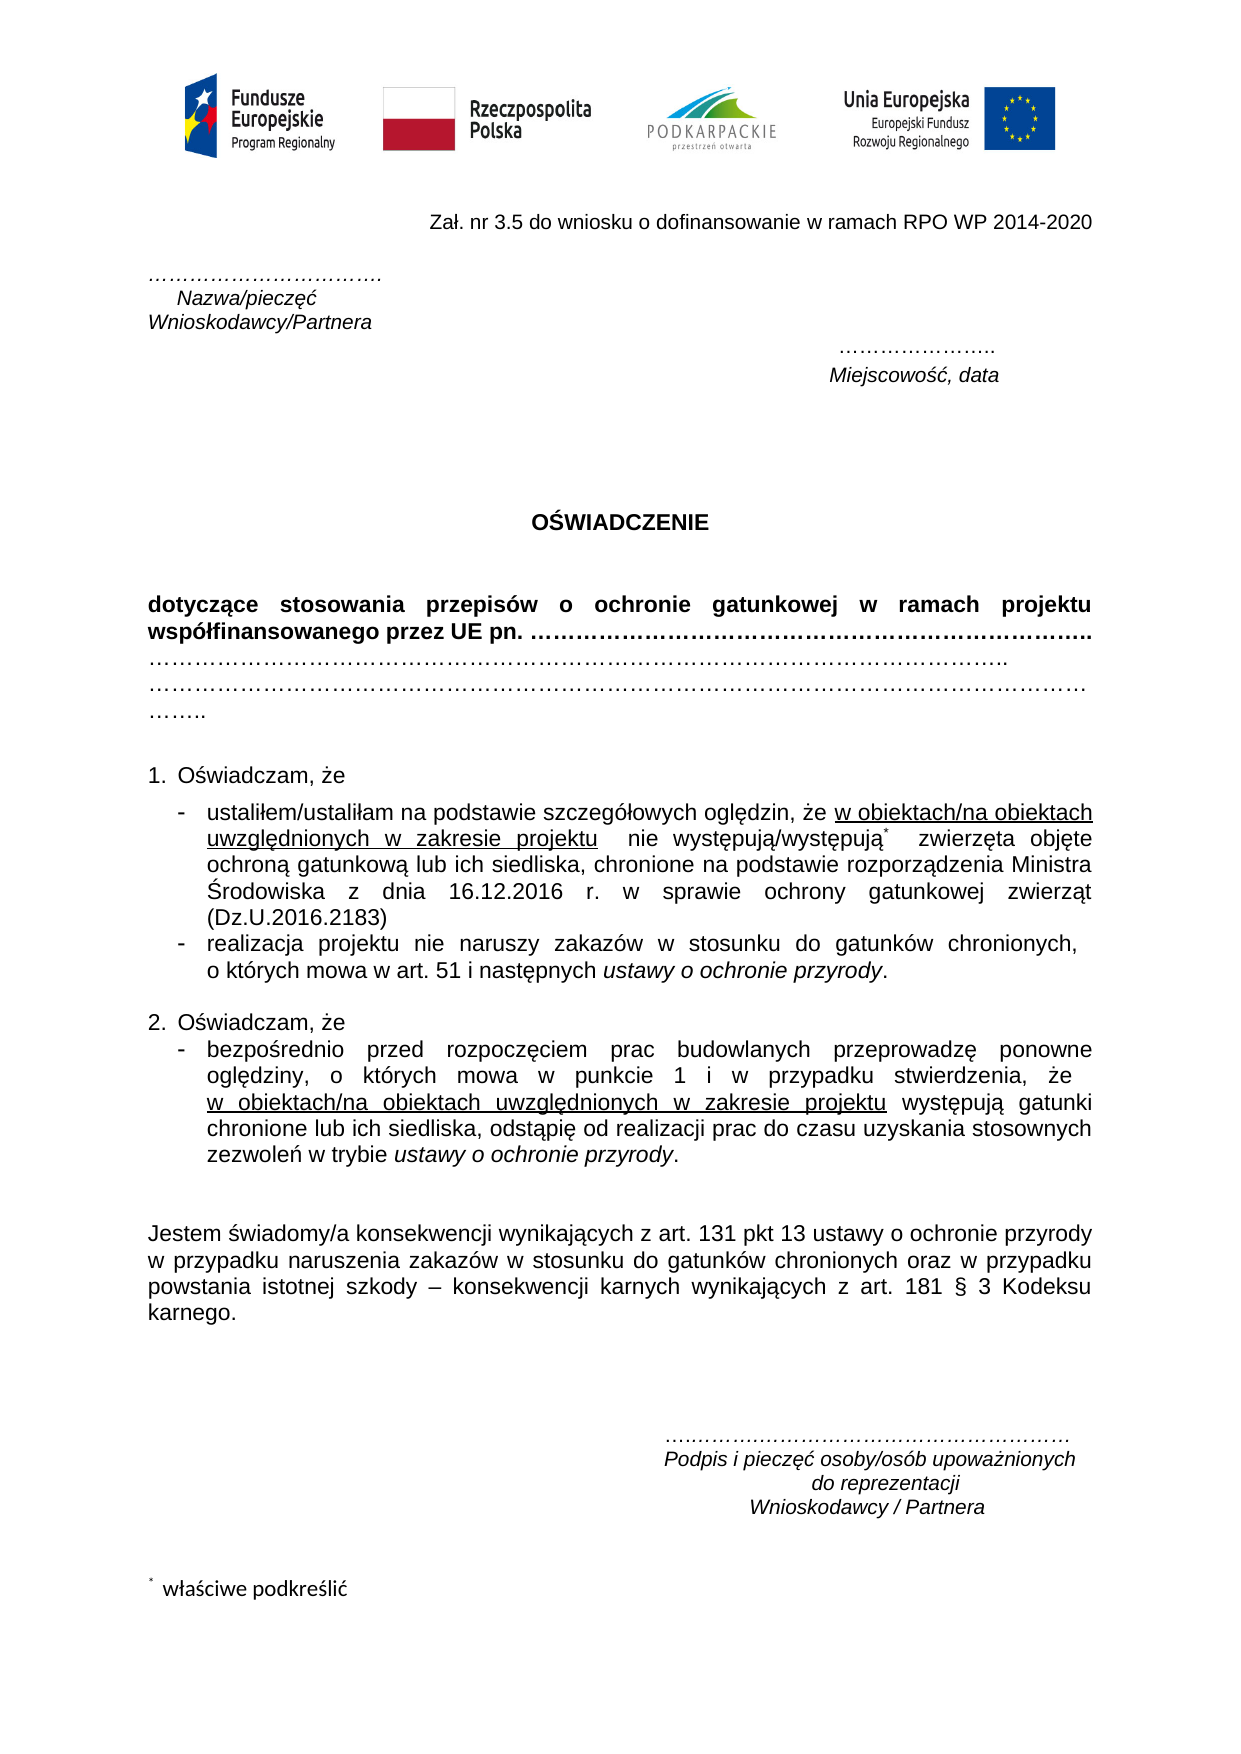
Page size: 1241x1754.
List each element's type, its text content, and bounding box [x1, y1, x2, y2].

list Oświadczam, że [148, 762, 1093, 789]
text Jestem świadomy/a konsekwencji wynikających z art. 131 pkt 13 ustawy o ochronie przyrody w przypadku naruszenia zakazów w stosunku do gatunków chronionych oraz w przypadku powstania istotnej szkody – konsekwencji karnych wynikających z art. 181 § 3 Kodeksu karnego. [148, 1220, 1093, 1326]
text Miejscowość, data [664, 362, 1093, 386]
text dotyczące stosowania przepisów o ochronie gatunkowej w ramach projektu współfinansowanego przez UE pn. ……………………………………………………………….. [148, 591, 1093, 644]
list * właściwe podkreślić [148, 1574, 1093, 1602]
text Zał. nr 3.5 do wniosku o dofinansowanie w ramach RPO WP 2014-2020 [148, 210, 1093, 234]
text …………………………………………………………………………………………………..………………………………………………………………………………………………………………….. [148, 644, 1093, 723]
text ………………….. [148, 334, 1093, 358]
text Podpis i pieczęć osoby/osób upoważnionych [590, 1447, 1093, 1471]
text Wnioskodawcy / Partnera [148, 1494, 1093, 1518]
text ….……….……………………………………… [148, 1423, 1093, 1447]
list bezpośrednio przed rozpoczęciem prac budowlanych przeprowadzę ponowne oględziny, o których mowa w punkcie 1 i w przypadku stwierdzenia, że w obiektach/na obiektach uwzględnionych w zakresie projektu występują gatunki chronione lub ich siedliska, odstąpię od realizacji prac do czasu uzyskania stosownych zezwoleń w trybie ustawy o ochronie przyrody. [177, 1036, 1093, 1167]
text ……………………………. [148, 262, 1093, 286]
list ustaliłem/ustaliłam na podstawie szczegółowych oględzin, że w obiektach/na obiektach uwzględnionych w zakresie projektu nie występują/występują* zwierzęta objęte ochroną gatunkową lub ich siedliska, chronione na podstawie rozporządzenia Ministra Środowiska z dnia 16.12.2016 r. w sprawie ochrony gatunkowej zwierząt (Dz.U.2016.2183) [177, 798, 1093, 930]
text do reprezentacji [221, 1471, 1093, 1494]
text Wnioskodawcy/Partnera [148, 310, 1093, 334]
picture [184, 73, 1056, 158]
list realizacja projektu nie naruszy zakazów w stosunku do gatunków chronionych, o których mowa w art. 51 i następnych ustawy o ochronie przyrody. [177, 930, 1093, 983]
text Nazwa/pieczęć [148, 286, 1093, 310]
list Oświadczam, że [148, 1009, 1093, 1036]
text OŚWIADCZENIE [148, 508, 1093, 535]
